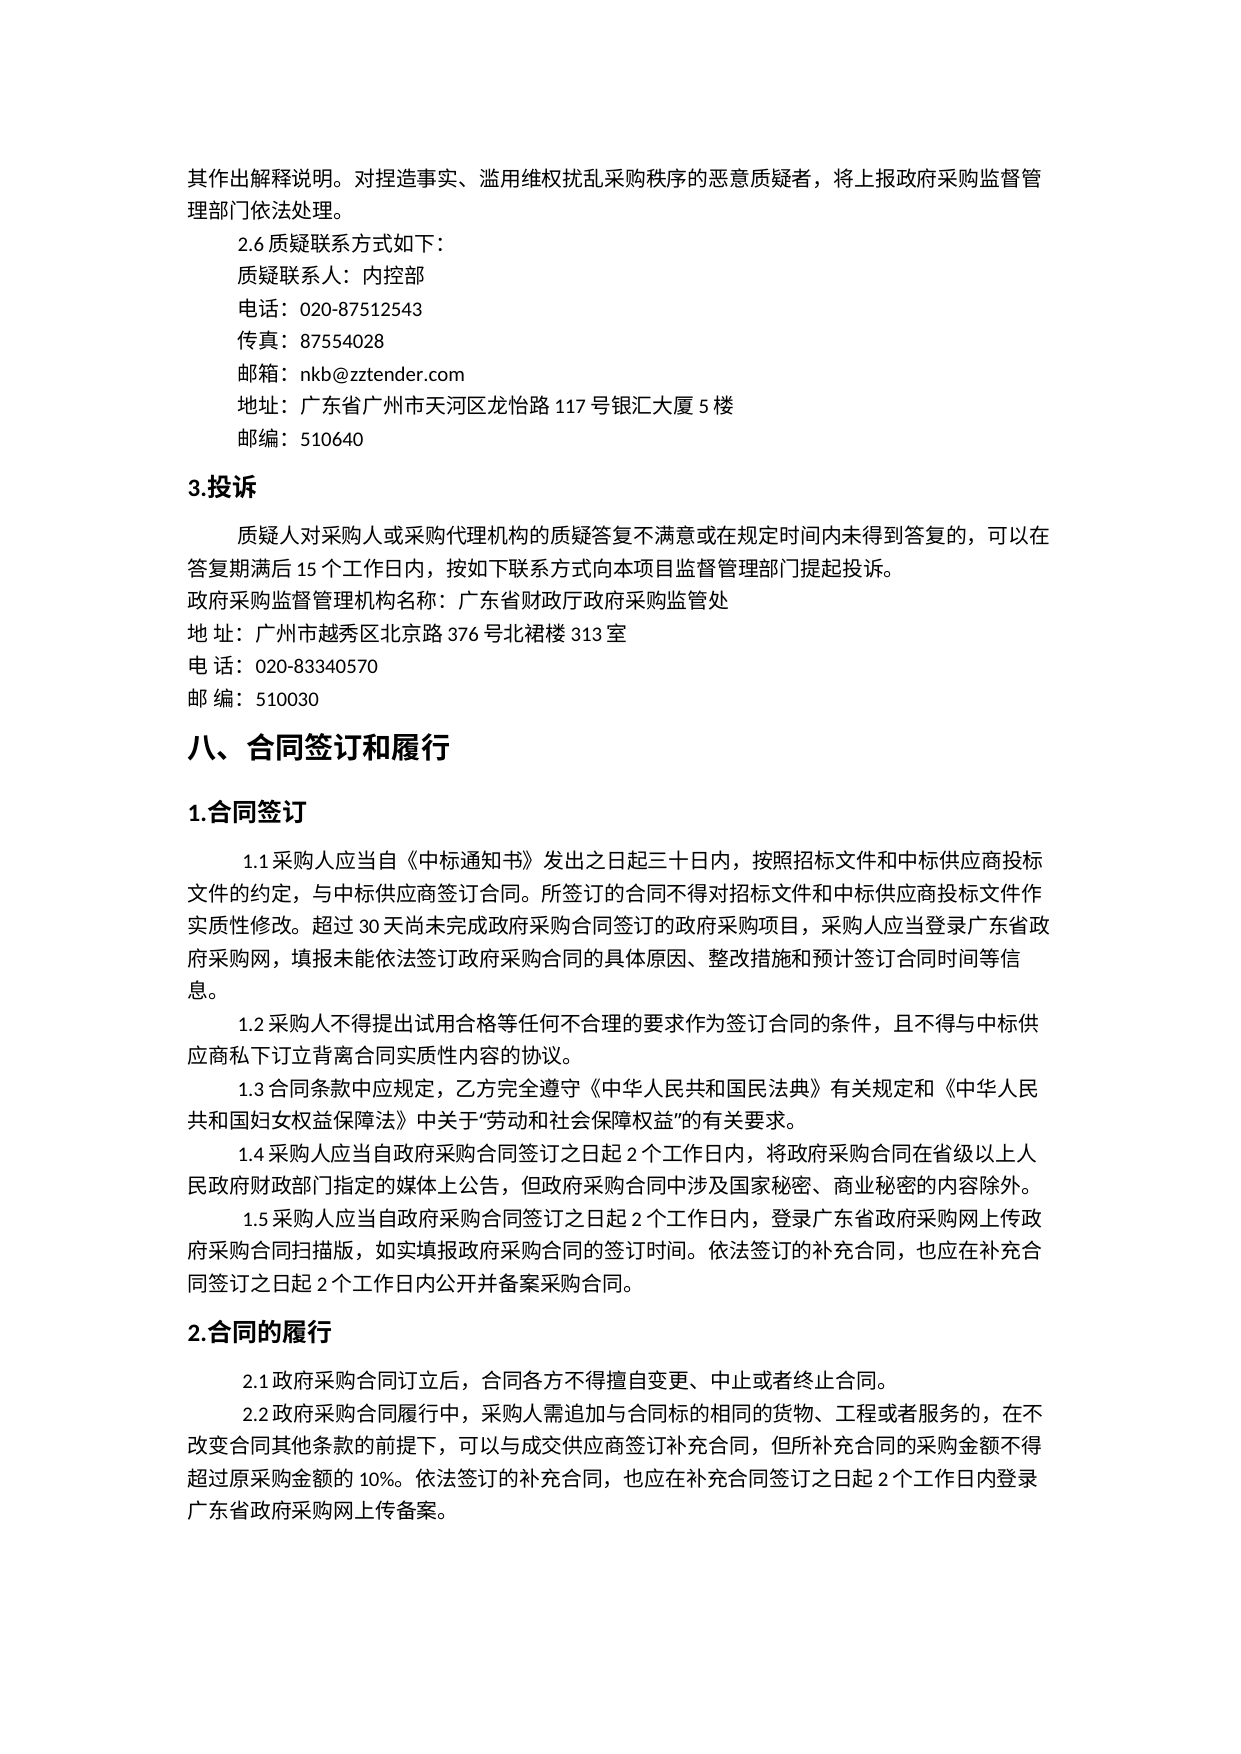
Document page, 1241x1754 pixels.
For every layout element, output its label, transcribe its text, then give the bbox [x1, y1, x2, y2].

text 地 址：广州市越秀区北京路376号北裙楼313室 [187, 617, 1053, 649]
text 质疑联系人：内控部 [187, 259, 1053, 292]
text 1.合同签订 [187, 779, 1053, 844]
text 传真：87554028 [187, 324, 1053, 357]
text 邮 编：510030 [187, 682, 1053, 714]
text 政府采购监督管理机构名称：广东省财政厅政府采购监管处 [187, 584, 1053, 617]
text 1.3合同条款中应规定，乙方完全遵守《中华人民共和国民法典》有关规定和《中华人民共和国妇女权益保障法》中关于“劳动和社会保障权益”的有关要求。 [187, 1072, 1053, 1137]
text 1.4采购人应当自政府采购合同签订之日起2个工作日内，将政府采购合同在省级以上人民政府财政部门指定的媒体上公告，但政府采购合同中涉及国家秘密、商业秘密的内容除外。 [187, 1137, 1053, 1202]
text 3.投诉 [187, 454, 1053, 519]
text 1.1采购人应当自《中标通知书》发出之日起三十日内，按照招标文件和中标供应商投标文件的约定，与中标供应商签订合同。所签订的合同不得对招标文件和中标供应商投标文件作实质性修改。超过30天尚未完成政府采购合同签订的政府采购项目，采购人应当登录广东省政府采购网，填报未能依法签订政府采购合同的具体原因、整改措施和预计签订合同时间等信息。 [187, 844, 1053, 1007]
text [187, 162, 1053, 227]
text 2.6质疑联系方式如下： [187, 227, 1053, 259]
text 邮编：510640 [187, 422, 1053, 454]
text 邮箱：nkb@zztender.com [187, 357, 1053, 389]
text 八、合同签订和履行 [187, 714, 1053, 779]
text 电话：020-87512543 [187, 292, 1053, 324]
text 1.5采购人应当自政府采购合同签订之日起2个工作日内，登录广东省政府采购网上传政府采购合同扫描版，如实填报政府采购合同的签订时间。依法签订的补充合同，也应在补充合同签订之日起2个工作日内公开并备案采购合同。 [187, 1202, 1053, 1299]
text 地址：广东省广州市天河区龙怡路117号银汇大厦5楼 [187, 389, 1053, 422]
text 2.合同的履行 [187, 1299, 1053, 1364]
text 电 话：020-83340570 [187, 649, 1053, 682]
text 2.2政府采购合同履行中，采购人需追加与合同标的相同的货物、工程或者服务的，在不改变合同其他条款的前提下，可以与成交供应商签订补充合同，但所补充合同的采购金额不得超过原采购金额的10%。依法签订的补充合同，也应在补充合同签订之日起2个工作日内登录广东省政府采购网上传备案。 [187, 1397, 1053, 1527]
text 2.1政府采购合同订立后，合同各方不得擅自变更、中止或者终止合同。 [187, 1364, 1053, 1397]
text 质疑人对采购人或采购代理机构的质疑答复不满意或在规定时间内未得到答复的，可以在答复期满后15个工作日内，按如下联系方式向本项目监督管理部门提起投诉。 [187, 519, 1053, 584]
text 1.2采购人不得提出试用合格等任何不合理的要求作为签订合同的条件，且不得与中标供应商私下订立背离合同实质性内容的协议。 [187, 1007, 1053, 1072]
